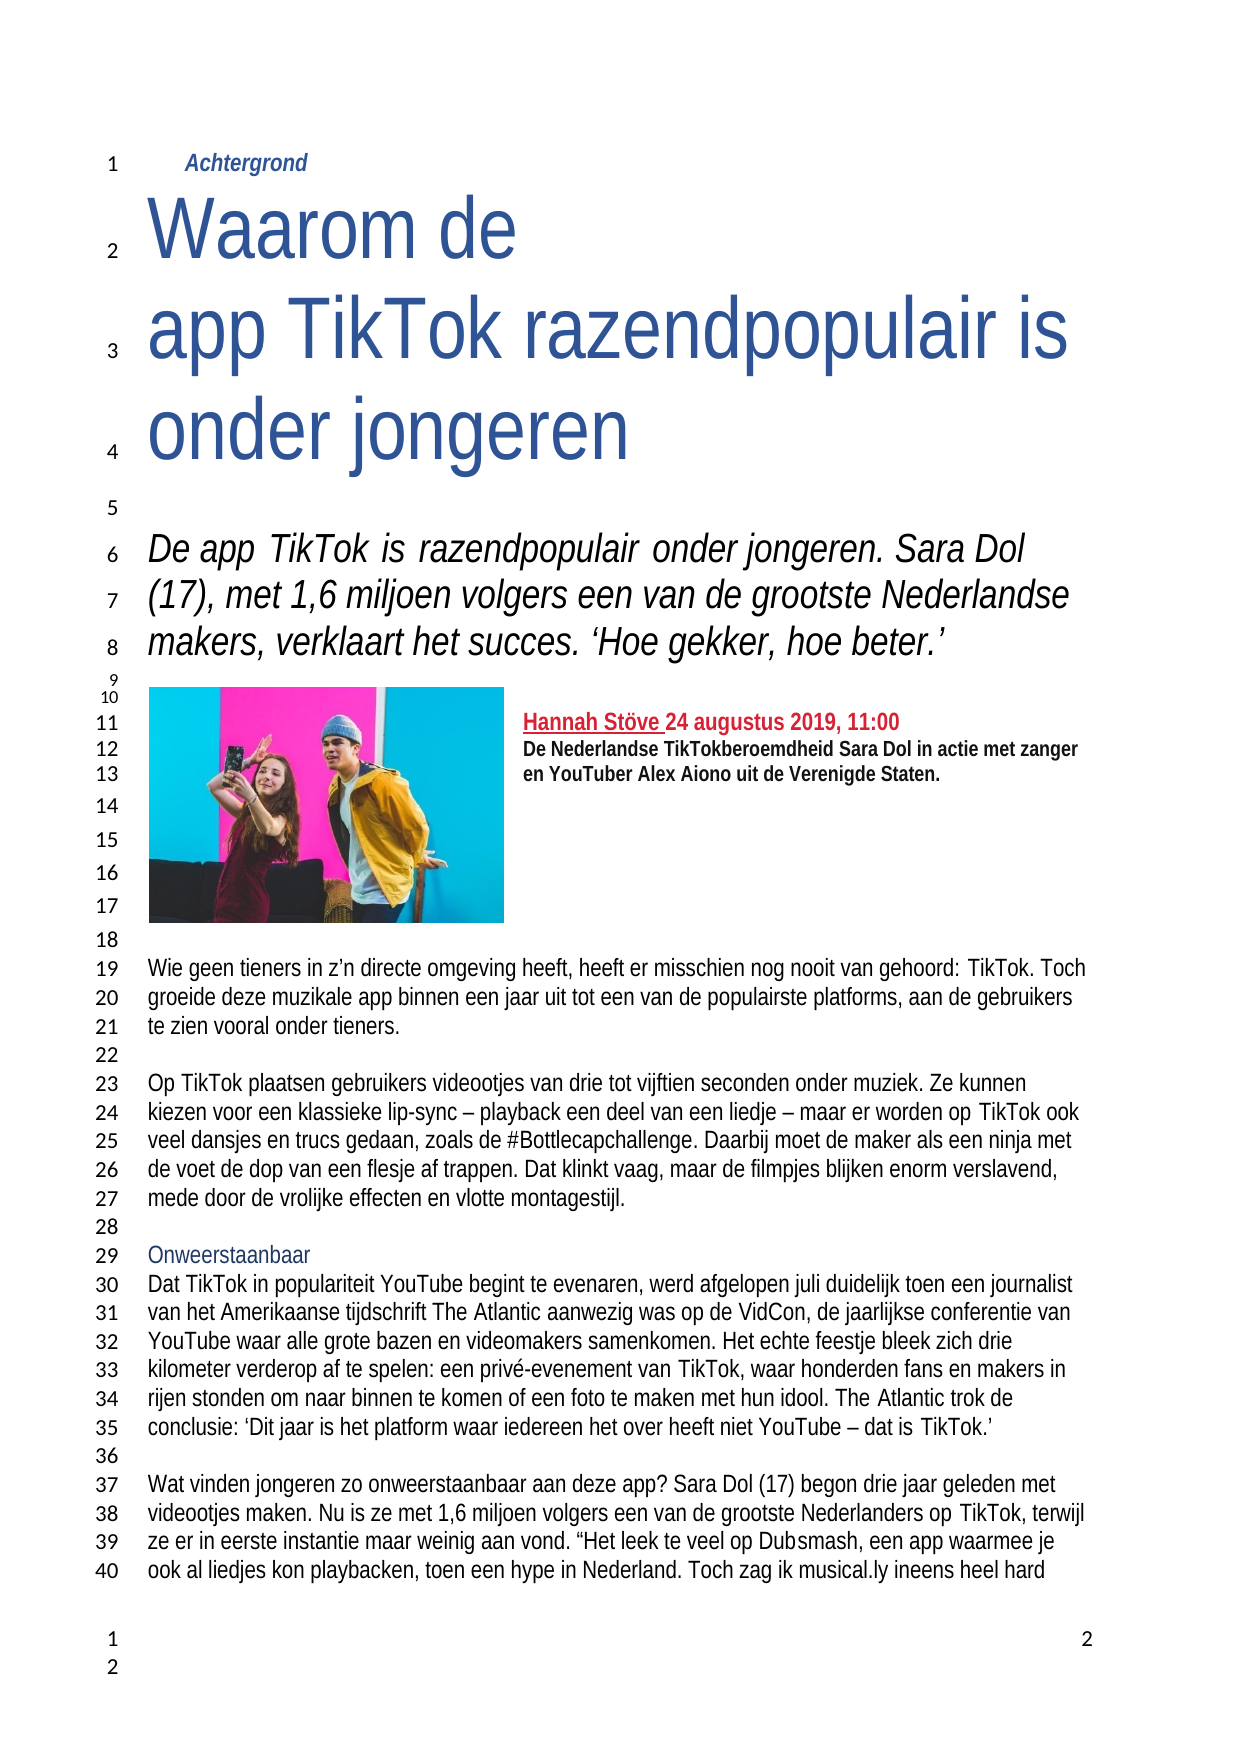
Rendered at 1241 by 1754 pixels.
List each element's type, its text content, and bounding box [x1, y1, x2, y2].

text De app TikTok is razendpopulair onder jongeren. Sara Dol (17), met 1,6 miljoen volgers een van de grootste Nederlandse makers, verklaart het succes. ‘Hoe gekker, hoe beter.’ [148, 524, 1092, 664]
text Hannah Stöve 24 augustus 2019, 11:00 [504, 707, 1092, 736]
text Wie geen tieners in z’n directe omgeving heeft, heeft er misschien nog nooit van gehoord: TikTok. Toch groeide deze muzikale app binnen een jaar uit tot een van de populairste platforms, aan de gebruikers te zien vooral onder tieners. [148, 953, 1092, 1039]
picture [427, 886, 432, 900]
text De Nederlandse TikTokberoemdheid Sara Dol in actie met zanger en YouTuber Alex Aiono uit de Verenigde Staten. [504, 736, 1092, 786]
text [148, 1469, 1092, 1584]
text Plus Achtergrond [148, 148, 1092, 176]
picture [147, 687, 504, 922]
text Waarom de app TikTok razendpopulair is onder jongeren [148, 176, 1092, 478]
text Onweerstaanbaar [148, 1240, 1092, 1268]
text Dat TikTok in populariteit YouTube begint te evenaren, werd afgelopen juli duidelijk toen een journalist van het Amerikaanse tijdschrift The Atlantic aanwezig was op de VidCon, de jaarlijkse conferentie van YouTube waar alle grote bazen en videomakers samenkomen. Het echte feestje bleek zich drie kilometer verderop af te spelen: een privé-evenement van TikTok, waar honderden fans en makers in rijen stonden om naar binnen te komen of een foto te maken met hun idool. The Atlantic trok de conclusie: ‘Dit jaar is het platform waar iedereen het over heeft niet YouTube – dat is TikTok.’ [148, 1268, 1092, 1440]
text Op TikTok plaatsen gebruikers videootjes van drie tot vijftien seconden onder muziek. Ze kunnen kiezen voor een klassieke lip-sync – playback een deel van een liedje – maar er worden op TikTok ook veel dansjes en trucs gedaan, zoals de #Bottlecapchallenge. Daarbij moet de maker als een ninja met de voet de dop van een flesje af trappen. Dat klinkt vaag, maar de filmpjes blijken enorm verslavend, mede door de vrolijke effecten en vlotte montagestijl. [148, 1068, 1092, 1211]
